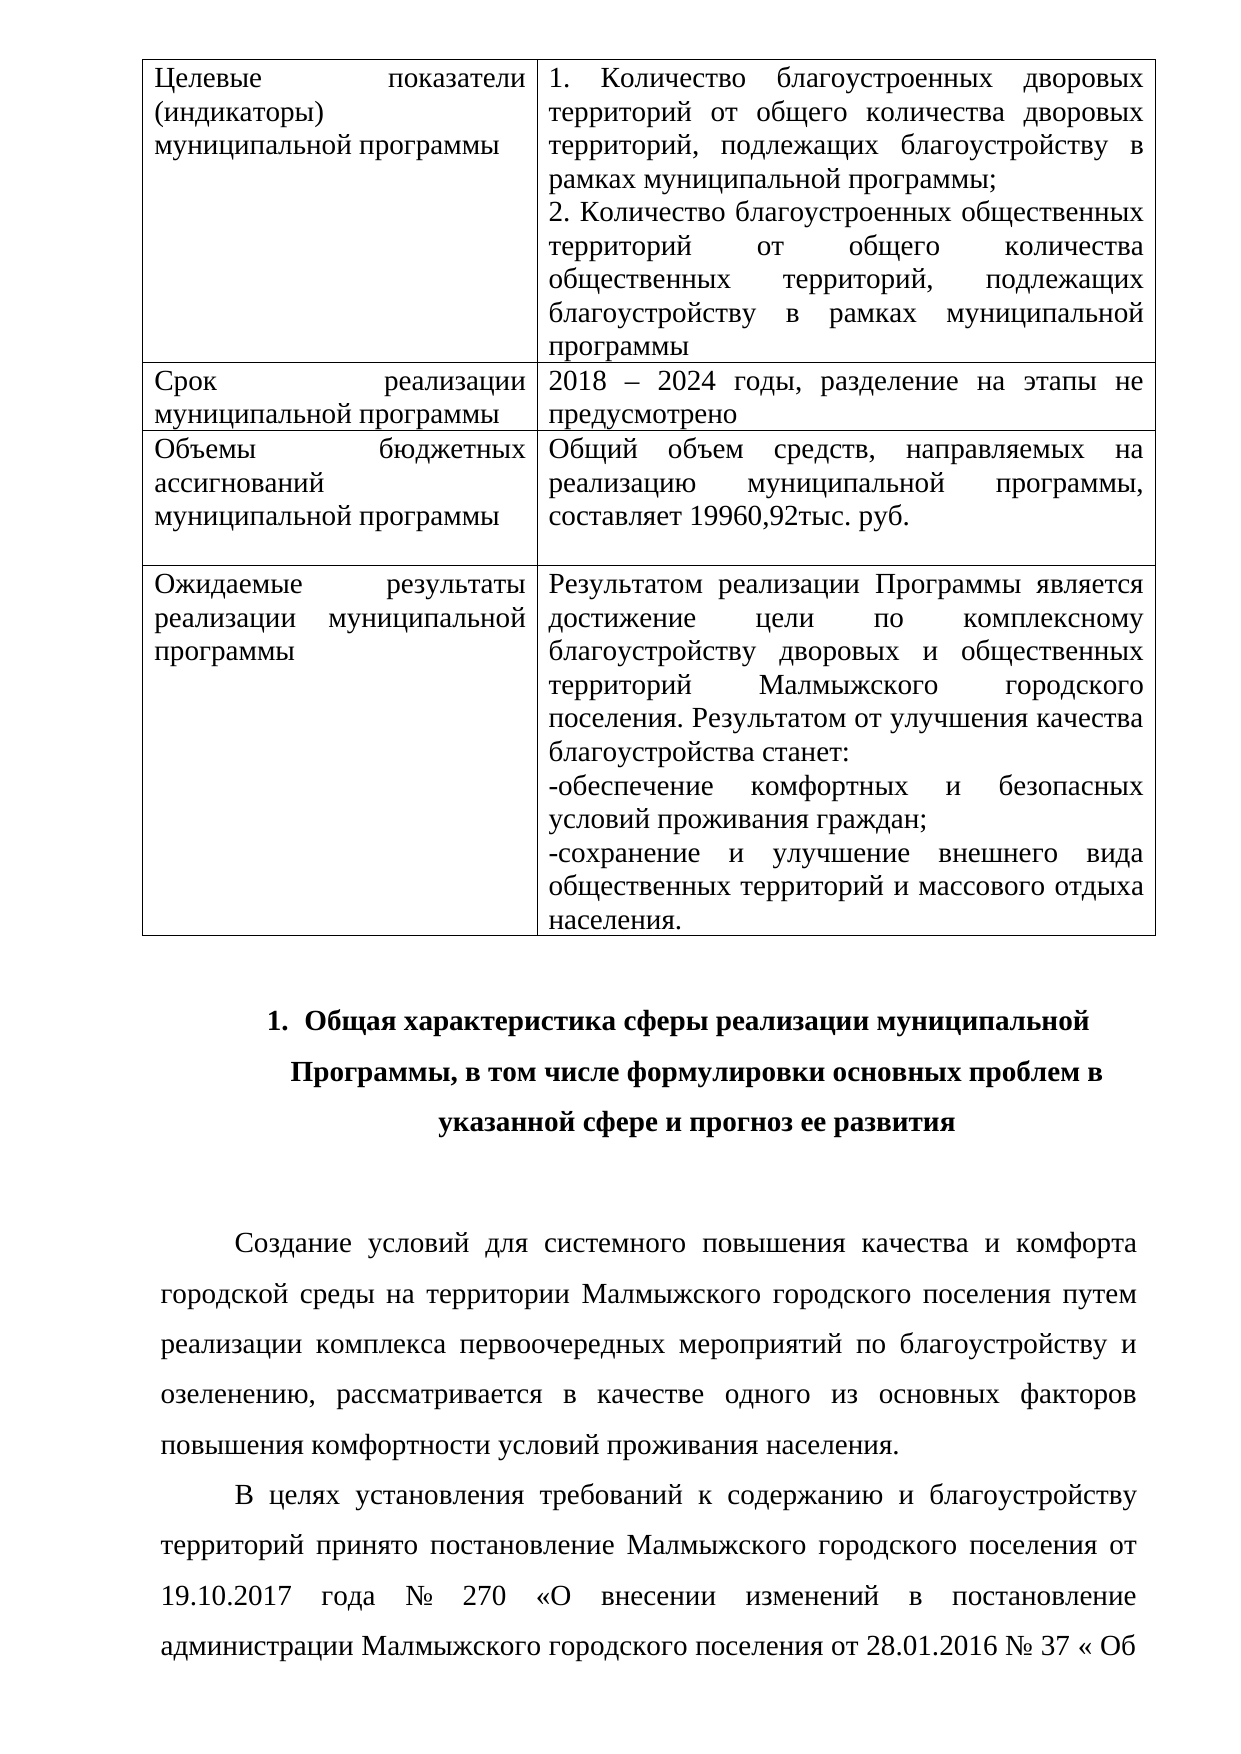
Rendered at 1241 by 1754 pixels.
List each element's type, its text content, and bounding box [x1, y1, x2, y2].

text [160, 1477, 1138, 1662]
table_cell Объемы бюджетных ассигнований муниципальной программы [143, 431, 537, 565]
table_cell Общий объем средств, направляемых на реализацию муниципальной программы, составляет 19960,92тыс. руб. [538, 431, 1155, 565]
table_cell Ожидаемые результаты реализации муниципальной программы [143, 566, 537, 935]
table_cell Целевые показатели (индикаторы) муниципальной программы [143, 60, 537, 362]
table_cell 1. Количество благоустроенных дворовых территорий от общего количества дворовых территорий, подлежащих благоустройству в рамках муниципальной программы; 2. Количество благоустроенных общественных территорий от общего количества общественных территорий, подлежащих благоустройству в рамках муниципальной программы [538, 60, 1155, 362]
text Создание условий для системного повышения качества и комфорта городской среды на территории Малмыжского городского поселения путем реализации комплекса первоочередных мероприятий по благоустройству и озеленению, рассматривается в качестве одного из основных факторов повышения комфортности условий проживания населения. [160, 1226, 1138, 1460]
table_cell 2018 – 2024 годы, разделение на этапы не предусмотрено [538, 363, 1155, 430]
list Общая характеристика сферы реализации муниципальной Программы, в том числе формулировки основных проблем в указанной сфере и прогноз ее развития [219, 1003, 1138, 1138]
table_cell Результатом реализации Программы является достижение цели по комплексному благоустройству дворовых и общественных территорий Малмыжского городского поселения. Результатом от улучшения качества благоустройства станет: -обеспечение комфортных и безопасных условий проживания граждан; -сохранение и улучшение внешнего вида общественных территорий и массового отдыха населения. [538, 566, 1155, 935]
table_cell Срок реализации муниципальной программы [143, 363, 537, 430]
